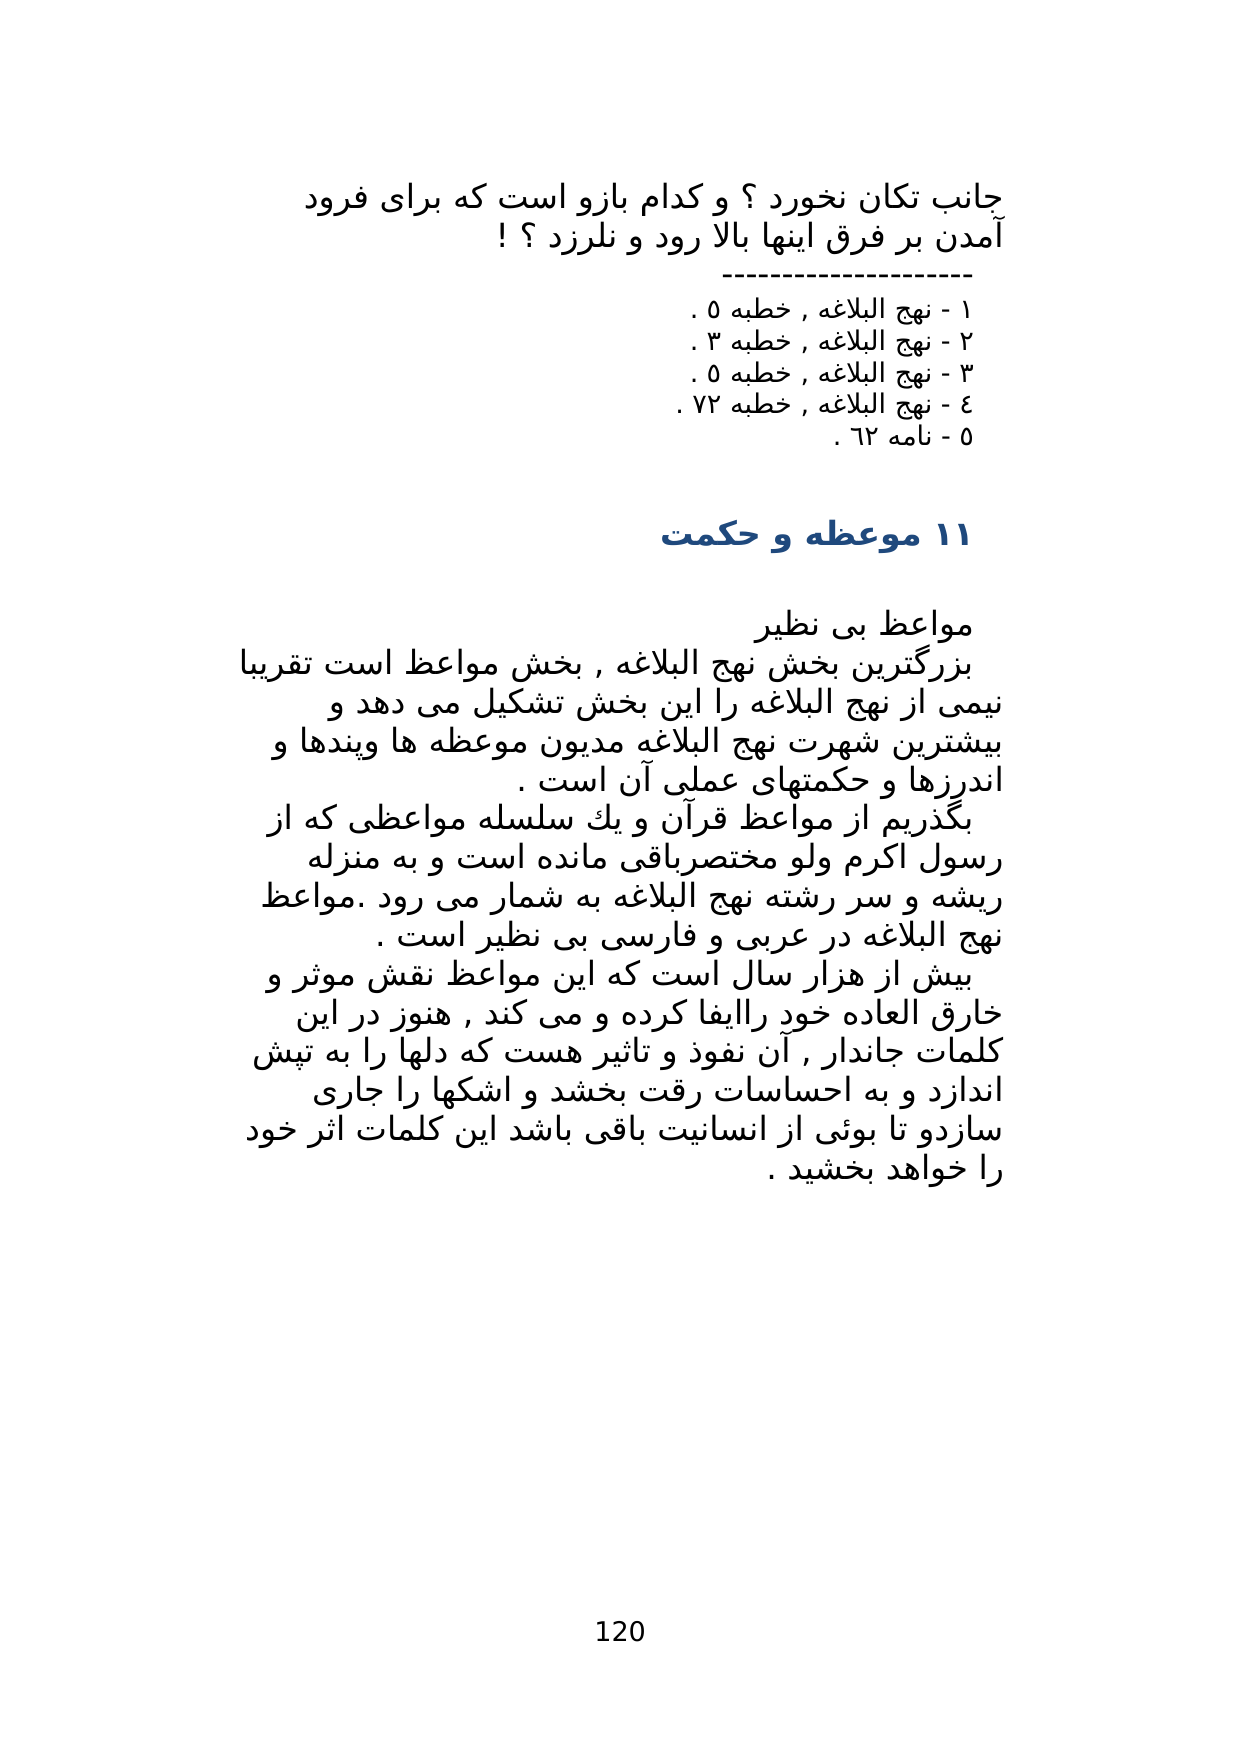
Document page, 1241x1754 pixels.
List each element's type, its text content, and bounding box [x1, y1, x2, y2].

subtitle ۱۱ موعظه و حكمت [236, 515, 1004, 554]
text ٥ - نامه ٦٢ . [236, 420, 1004, 452]
text ٤ - نهج البلاغه , خطبه ٧٢ . [236, 388, 1004, 420]
text ٣ - نهج البلاغه , خطبه ٥ . [236, 357, 1004, 388]
text مواعظ بى نظير [236, 604, 1004, 643]
text بزرگترين بخش نهج البلاغه , بخش مواعظ است تقريبا نيمى از نهج البلاغه را اين بخش تشكيل مى دهد و بيشترين شهرت نهج البلاغه مديون موعظه ها وپندها و اندرزها و حكمتهاى عملى آن است . [236, 643, 1004, 799]
text --------------------- [236, 255, 1004, 294]
text بگذريم از مواعظ قرآن و يك سلسله مواعظى كه از رسول اكرم ولو مختصرباقى مانده است و به منزله ريشه و سر رشته نهج البلاغه به شمار مى رود .مواعظ نهج البلاغه در عربى و فارسى بى نظير است . [236, 799, 1004, 954]
text ١ - نهج البلاغه , خطبه ٥ . [236, 294, 1004, 325]
text ٢ - نهج البلاغه , خطبه ٣ . [236, 325, 1004, 357]
text بيش از هزار سال است كه اين مواعظ نقش موثر و خارق العاده خود راايفا كرده و مى كند , هنوز در اين كلمات جاندار , آن نفوذ و تاثير هست كه دلها را به تپش اندازد و به احساسات رقت بخشد و اشكها را جارى سازدو تا بوئى از انسانيت باقى باشد اين كلمات اثر خود را خواهد بخشيد . [236, 954, 1004, 1187]
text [236, 177, 1004, 255]
